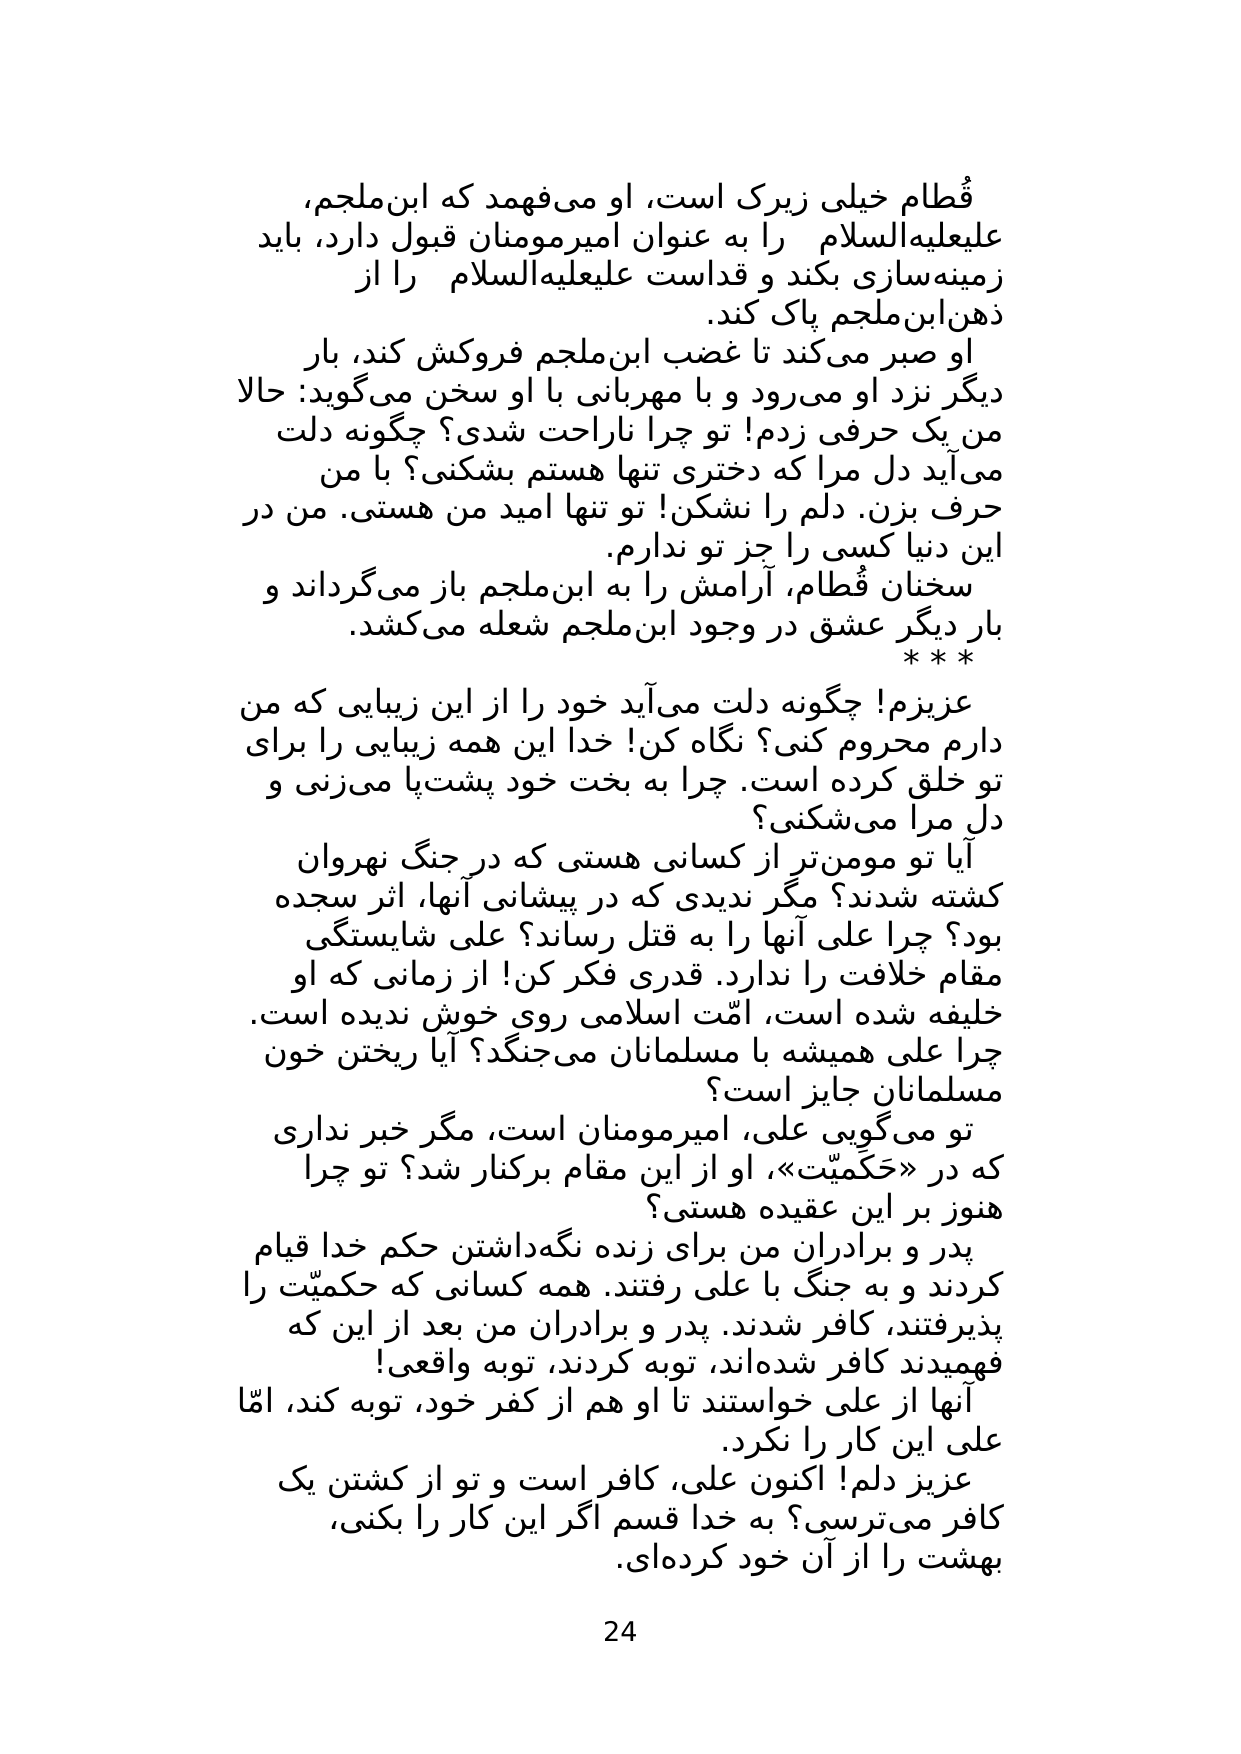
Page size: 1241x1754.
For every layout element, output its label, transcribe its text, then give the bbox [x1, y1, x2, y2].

text تو می‌گویی علی، امیرمومنان است، مگر خبر نداری که در «حَکَمیّت»، او از این مقام برکنار شد؟ تو چرا هنوز بر این عقیده هستی؟ [236, 1110, 1004, 1226]
text پدر و برادران من برای زنده نگه‌داشتن حکم خدا قیام کردند و به جنگ با علی رفتند. همه کسانی که حکمیّت را پذیرفتند، کافر شدند. پدر و برادران من بعد از این که فهمیدند کافر شده‌اند، توبه کردند، توبه واقعی! [236, 1226, 1004, 1382]
text آنها از علی خواستند تا او هم از کفر خود، توبه کند، امّا علی این کار را نکرد. [236, 1382, 1004, 1459]
text * * * [236, 643, 1004, 682]
text سخنان قُطام، آرامش را به ابن‌ملجم باز می‌گرداند و بار دیگر عشق در وجود ابن‌ملجم شعله می‌کشد. [236, 566, 1004, 643]
text قُطام خیلی زیرک است، او می‌فهمد که ابن‌ملجم، علیعليه‌السلام را به عنوان امیرمومنان قبول دارد، باید زمینه‌سازی بکند و قداست علیعليه‌السلام را از ذهن‌ابن‌ملجم پاک کند. [236, 177, 1004, 333]
text عزیزم! چگونه دلت می‌آید خود را از این زیبایی که من دارم محروم کنی؟ نگاه کن! خدا این همه زیبایی را برای تو خلق کرده است. چرا به بخت خود پشت‌پا می‌زنی و دل مرا می‌شکنی؟ [236, 682, 1004, 838]
text عزیز دلم! اکنون علی، کافر است و تو از کشتن یک کافر می‌ترسی؟ به خدا قسم اگر این کار را بکنی، بهشت را از آن خود کرده‌ای. [236, 1459, 1004, 1576]
text او صبر می‌کند تا غضب ابن‌ملجم فروکش کند، بار دیگر نزد او می‌رود و با مهربانی با او سخن می‌گوید: حالا من یک حرفی زدم! تو چرا ناراحت شدی؟ چگونه دلت می‌آید دل مرا که دختری تنها هستم بشکنی؟ با من حرف بزن. دلم را نشکن! تو تنها امید من هستی. من در این دنیا کسی را جز تو ندارم. [236, 333, 1004, 566]
text آیا تو مومن‌تر از کسانی هستی که در جنگ نهروان کشته شدند؟ مگر ندیدی که در پیشانی آنها، اثر سجده بود؟ چرا علی آنها را به قتل رساند؟ علی شایستگی مقام خلافت را ندارد. قدری فکر کن! از زمانی که او خلیفه شده است، امّت اسلامی روی خوش ندیده است. چرا علی همیشه با مسلمانان می‌جنگد؟ آیا ریختن خون مسلمانان جایز است؟ [236, 838, 1004, 1110]
